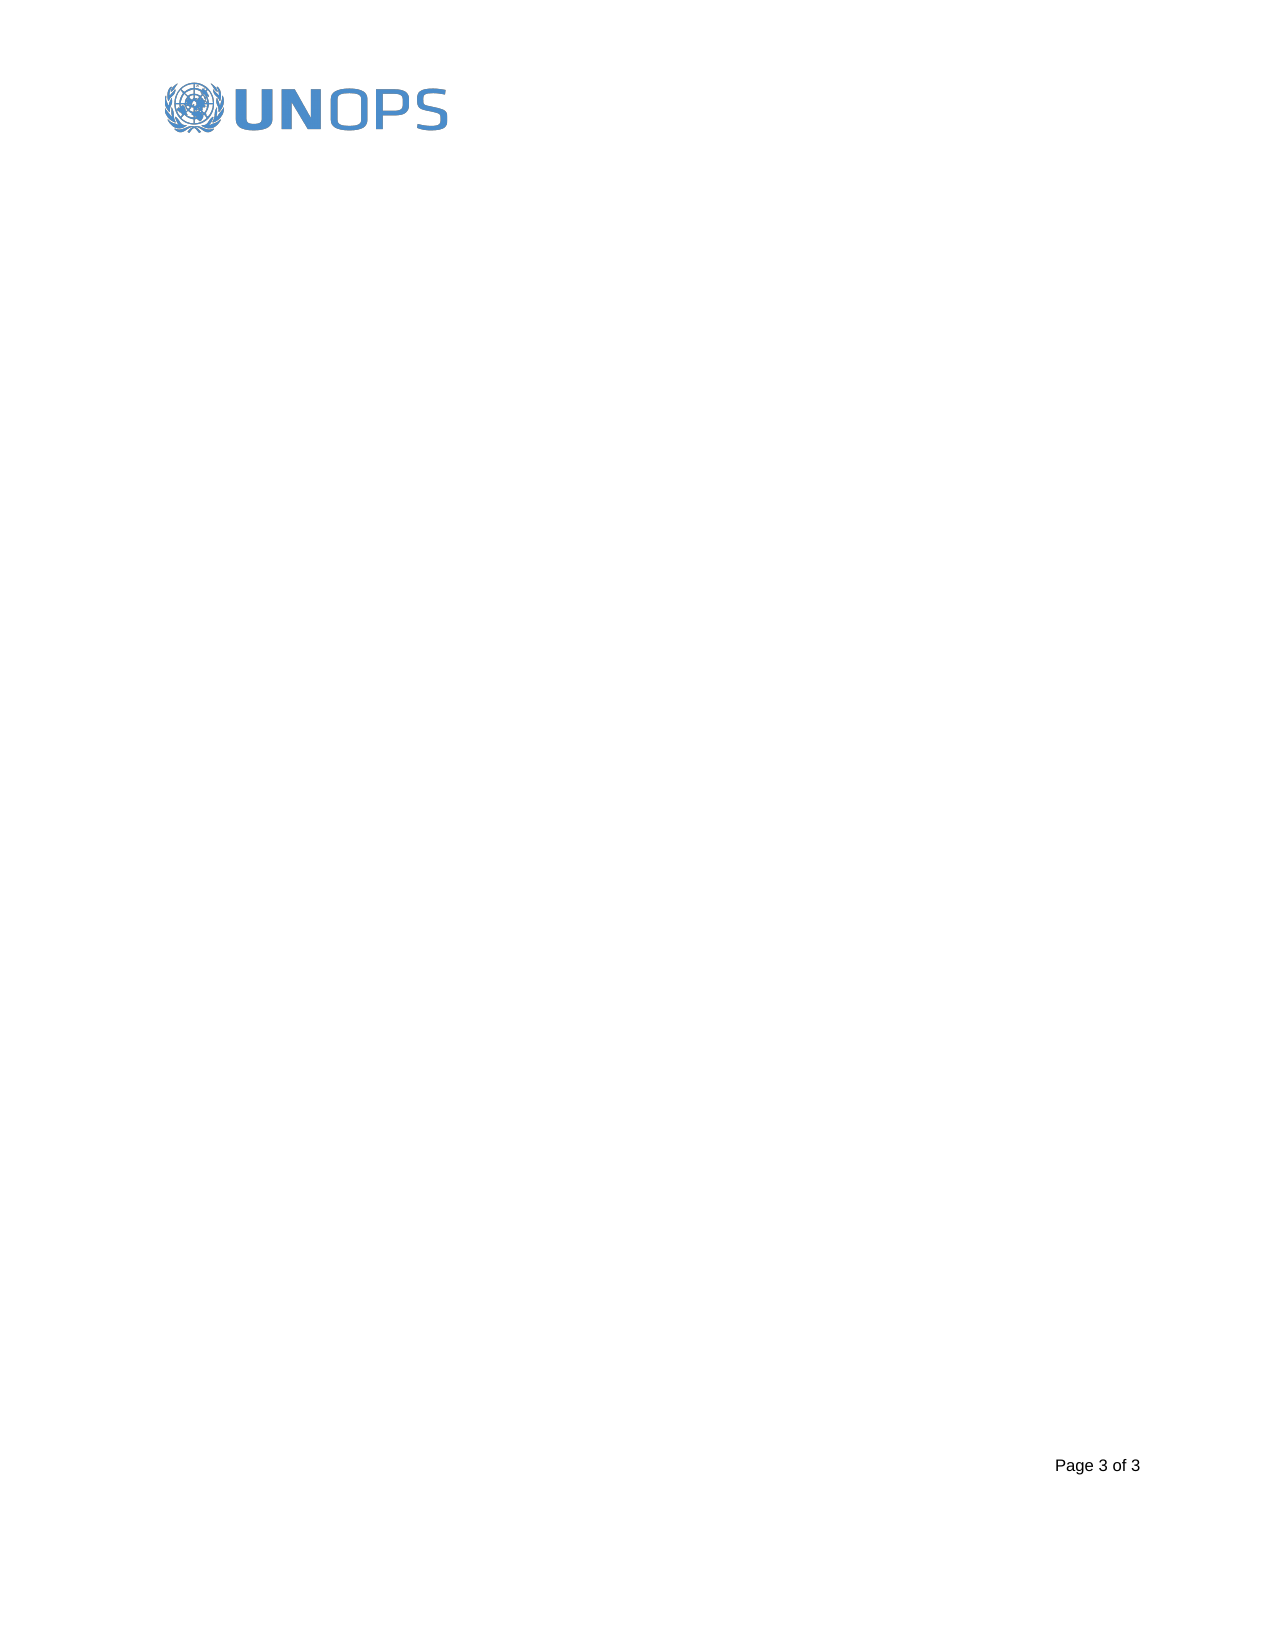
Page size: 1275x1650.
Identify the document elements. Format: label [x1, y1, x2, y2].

picture [165, 82, 448, 133]
